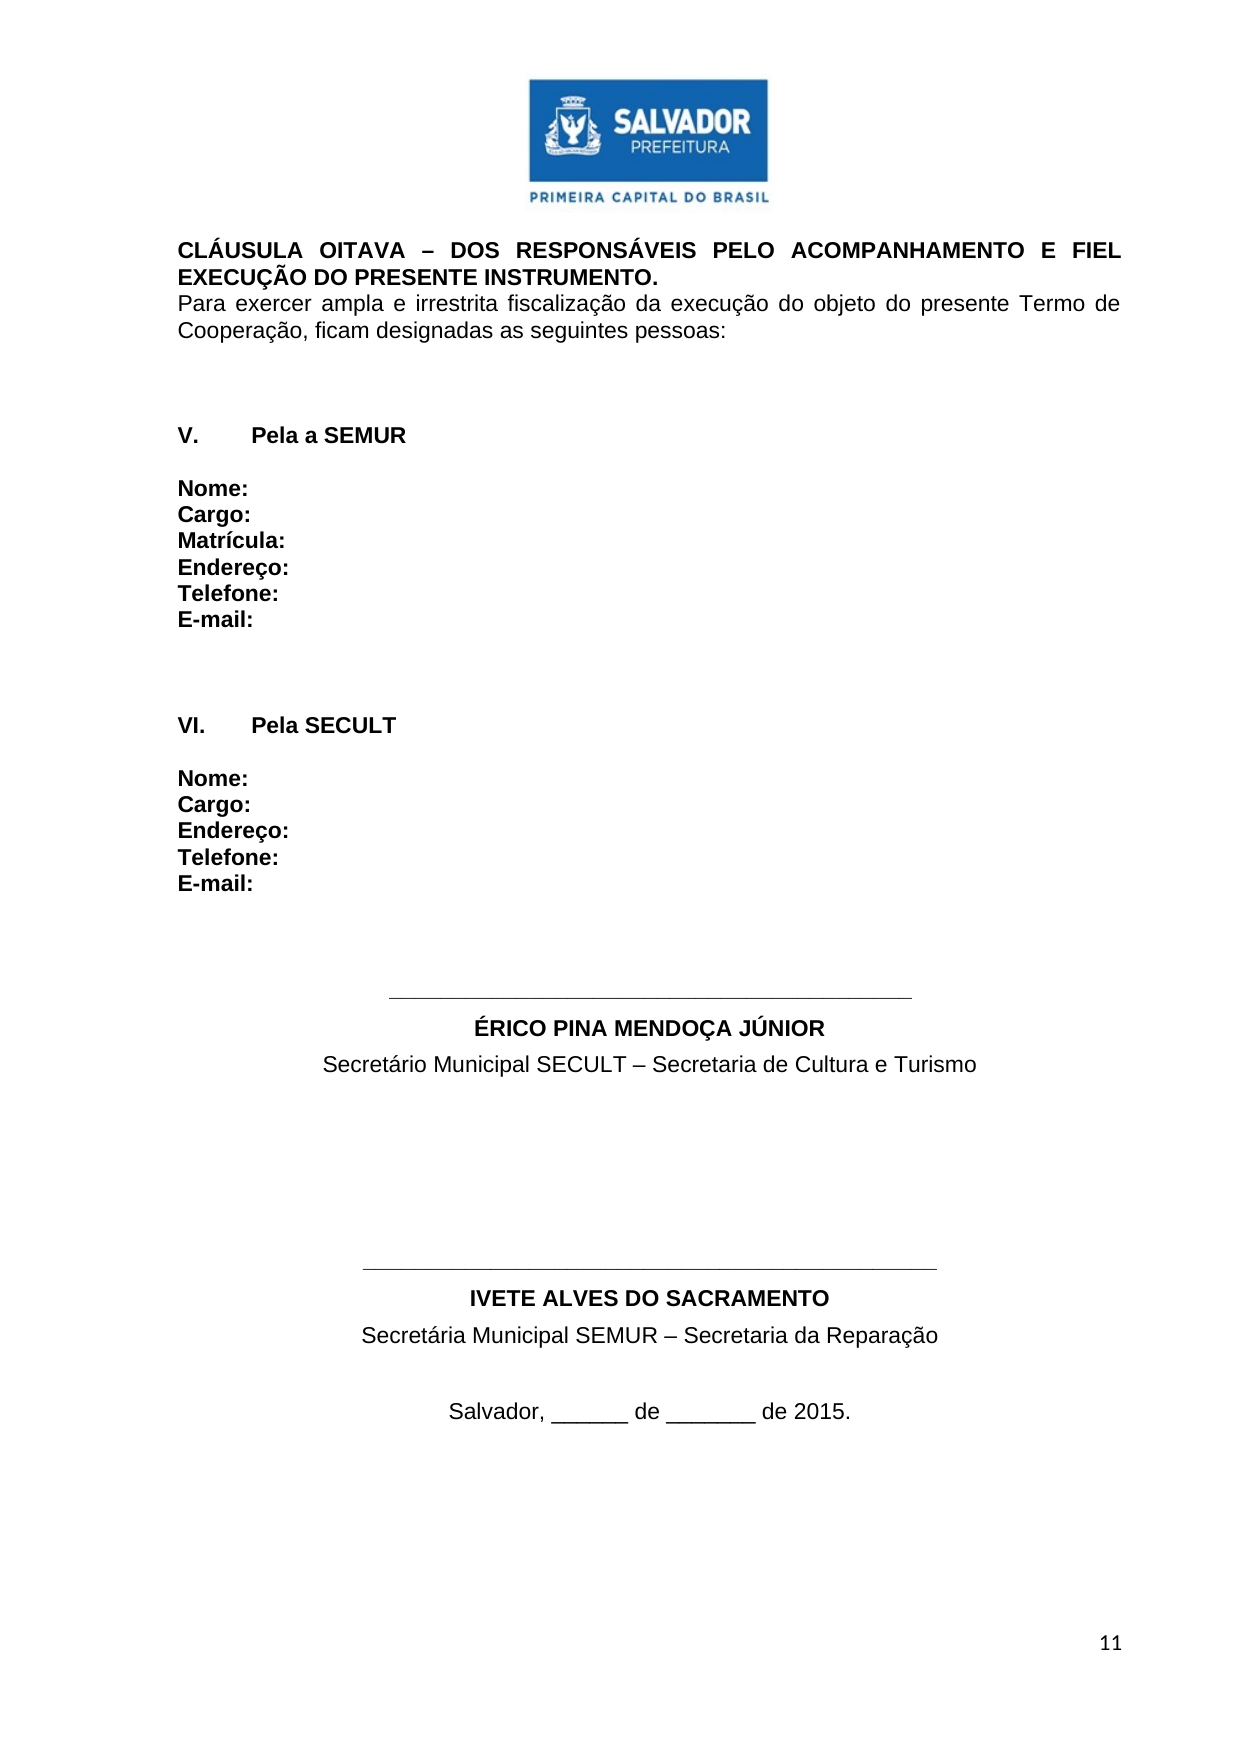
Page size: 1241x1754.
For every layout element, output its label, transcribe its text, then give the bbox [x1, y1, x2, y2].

text Telefone: [177, 580, 1122, 606]
text Cargo: [177, 791, 1122, 817]
text Nome: [177, 764, 1122, 791]
text ÉRICO PINA MENDOÇA JÚNIOR [177, 1015, 1122, 1041]
list Pela a SEMUR [177, 422, 1122, 448]
text E-mail: [177, 606, 1122, 633]
text IVETE ALVES DO SACRAMENTO [177, 1285, 1122, 1312]
text Nome: [177, 475, 1122, 501]
text Telefone: [177, 844, 1122, 870]
text Endereço: [177, 817, 1122, 844]
text Endereço: [177, 554, 1122, 580]
text Salvador, ______ de _______ de 2015. [177, 1398, 1122, 1424]
text Matrícula: [177, 527, 1122, 554]
text E-mail: [177, 870, 1122, 896]
text CLÁUSULA OITAVA – DOS RESPONSÁVEIS PELO ACOMPANHAMENTO E FIEL EXECUÇÃO DO PRESENTE INSTRUMENTO. [177, 237, 1122, 290]
text Para exercer ampla e irrestrita fiscalização da execução do objeto do presente Termo de Cooperação, ficam designadas as seguintes pessoas: [177, 290, 1122, 343]
text _________________________________________ [177, 975, 1122, 1002]
text Secretário Municipal SECULT – Secretaria de Cultura e Turismo [177, 1051, 1122, 1078]
picture [524, 73, 775, 213]
list Pela SECULT [177, 712, 1122, 738]
text Cargo: [177, 501, 1122, 527]
text _____________________________________________ [177, 1246, 1122, 1272]
text Secretária Municipal SEMUR – Secretaria da Reparação [177, 1322, 1122, 1348]
